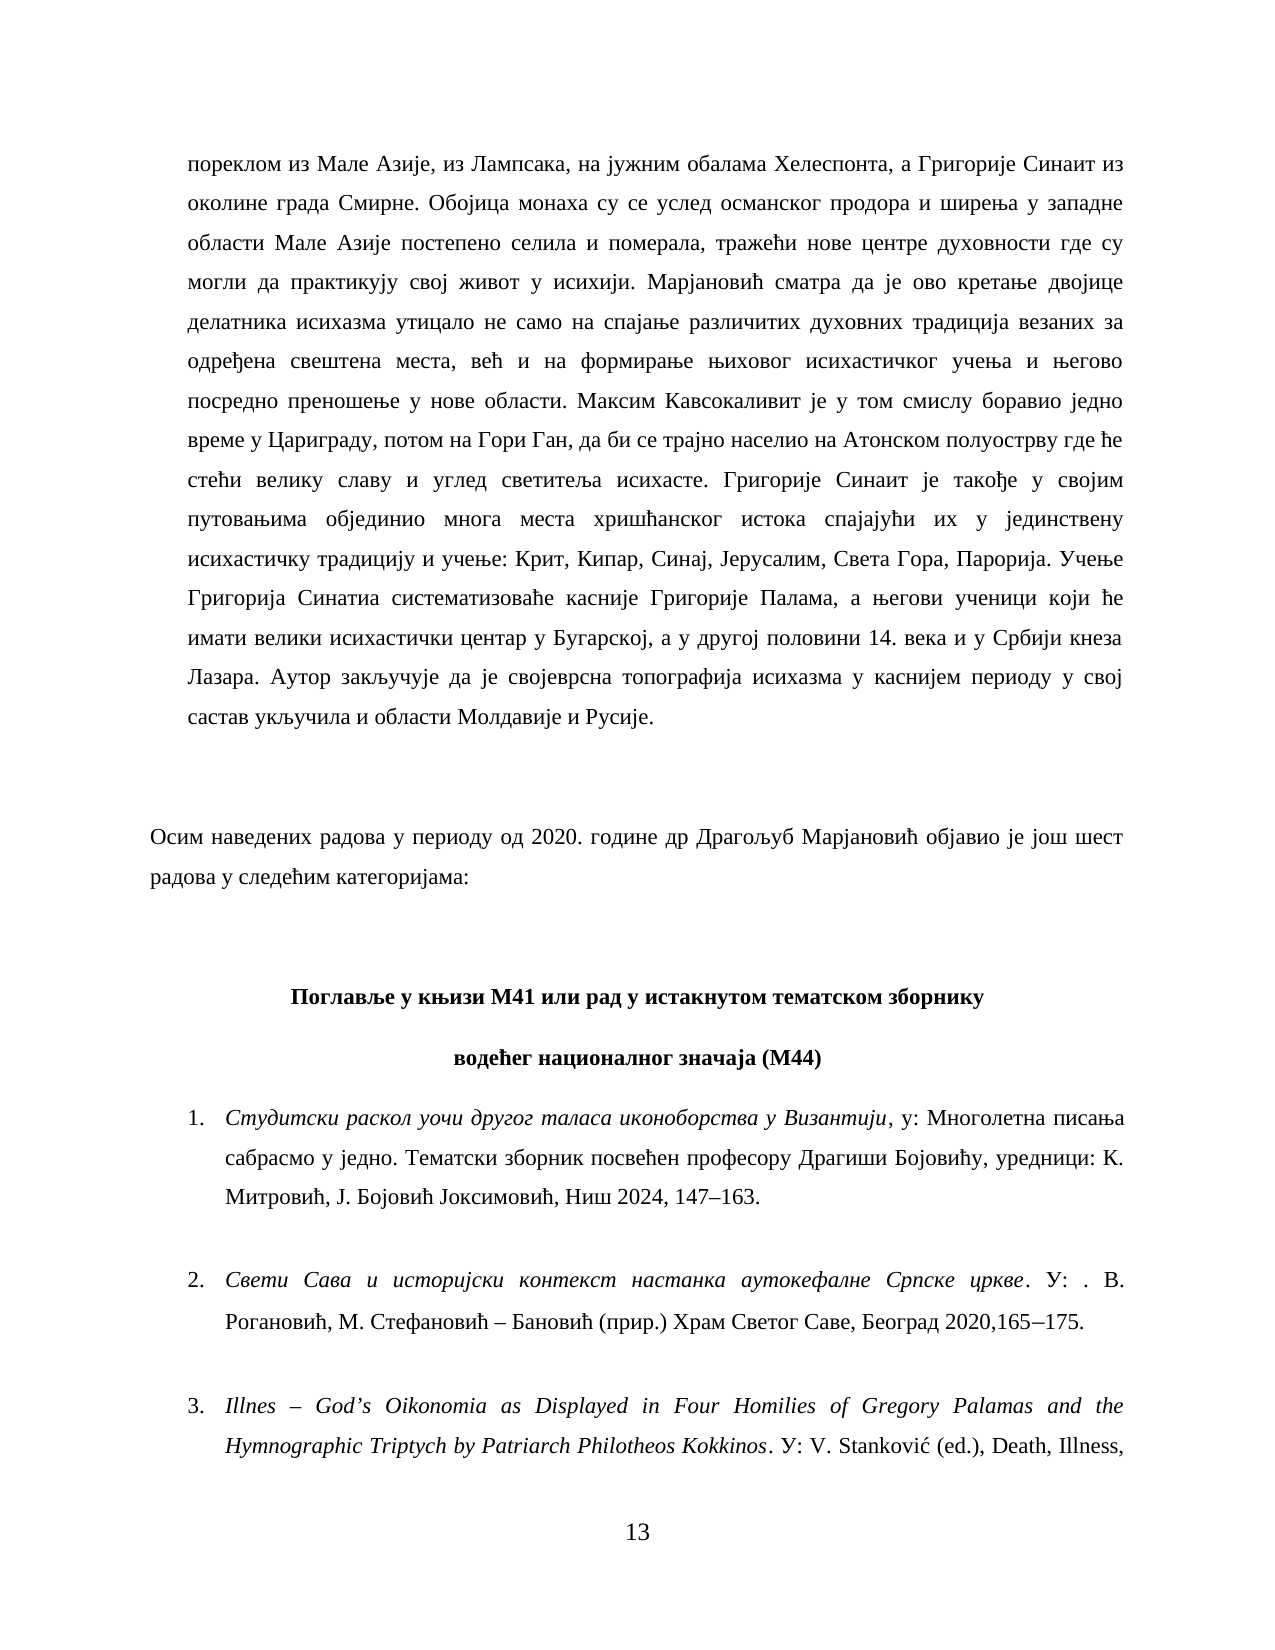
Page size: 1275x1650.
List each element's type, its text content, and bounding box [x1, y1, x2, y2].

list Свети Сава и историјски контекст настанка аутокефалне Српске цркве. У: . В. Рогановић, М. Стефановић – Бановић (прир.) Храм Светог Саве, Београд 2020,165–175. [187, 1266, 1125, 1335]
text Поглавље у књизи М41 или рад у истакнутом тематском зборнику [150, 983, 1125, 1010]
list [187, 1393, 1125, 1458]
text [187, 150, 1125, 729]
list Студитски раскол уочи другог таласа иконоборства у Византији, у: Многолетна писања сабрасмо у једно. Тематски зборник посвећен професору Драгиши Бојовићу, уредници: К. Митровић, Ј. Бојовић Јоксимовић, Ниш 2024, 147–163. [187, 1104, 1125, 1209]
text водећег националног значаја (М44) [150, 1044, 1125, 1070]
text Осим наведених радова у периоду од 2020. године др Драгољуб Марјановић објавио је још шест радова у следећим категоријама: [150, 823, 1125, 889]
